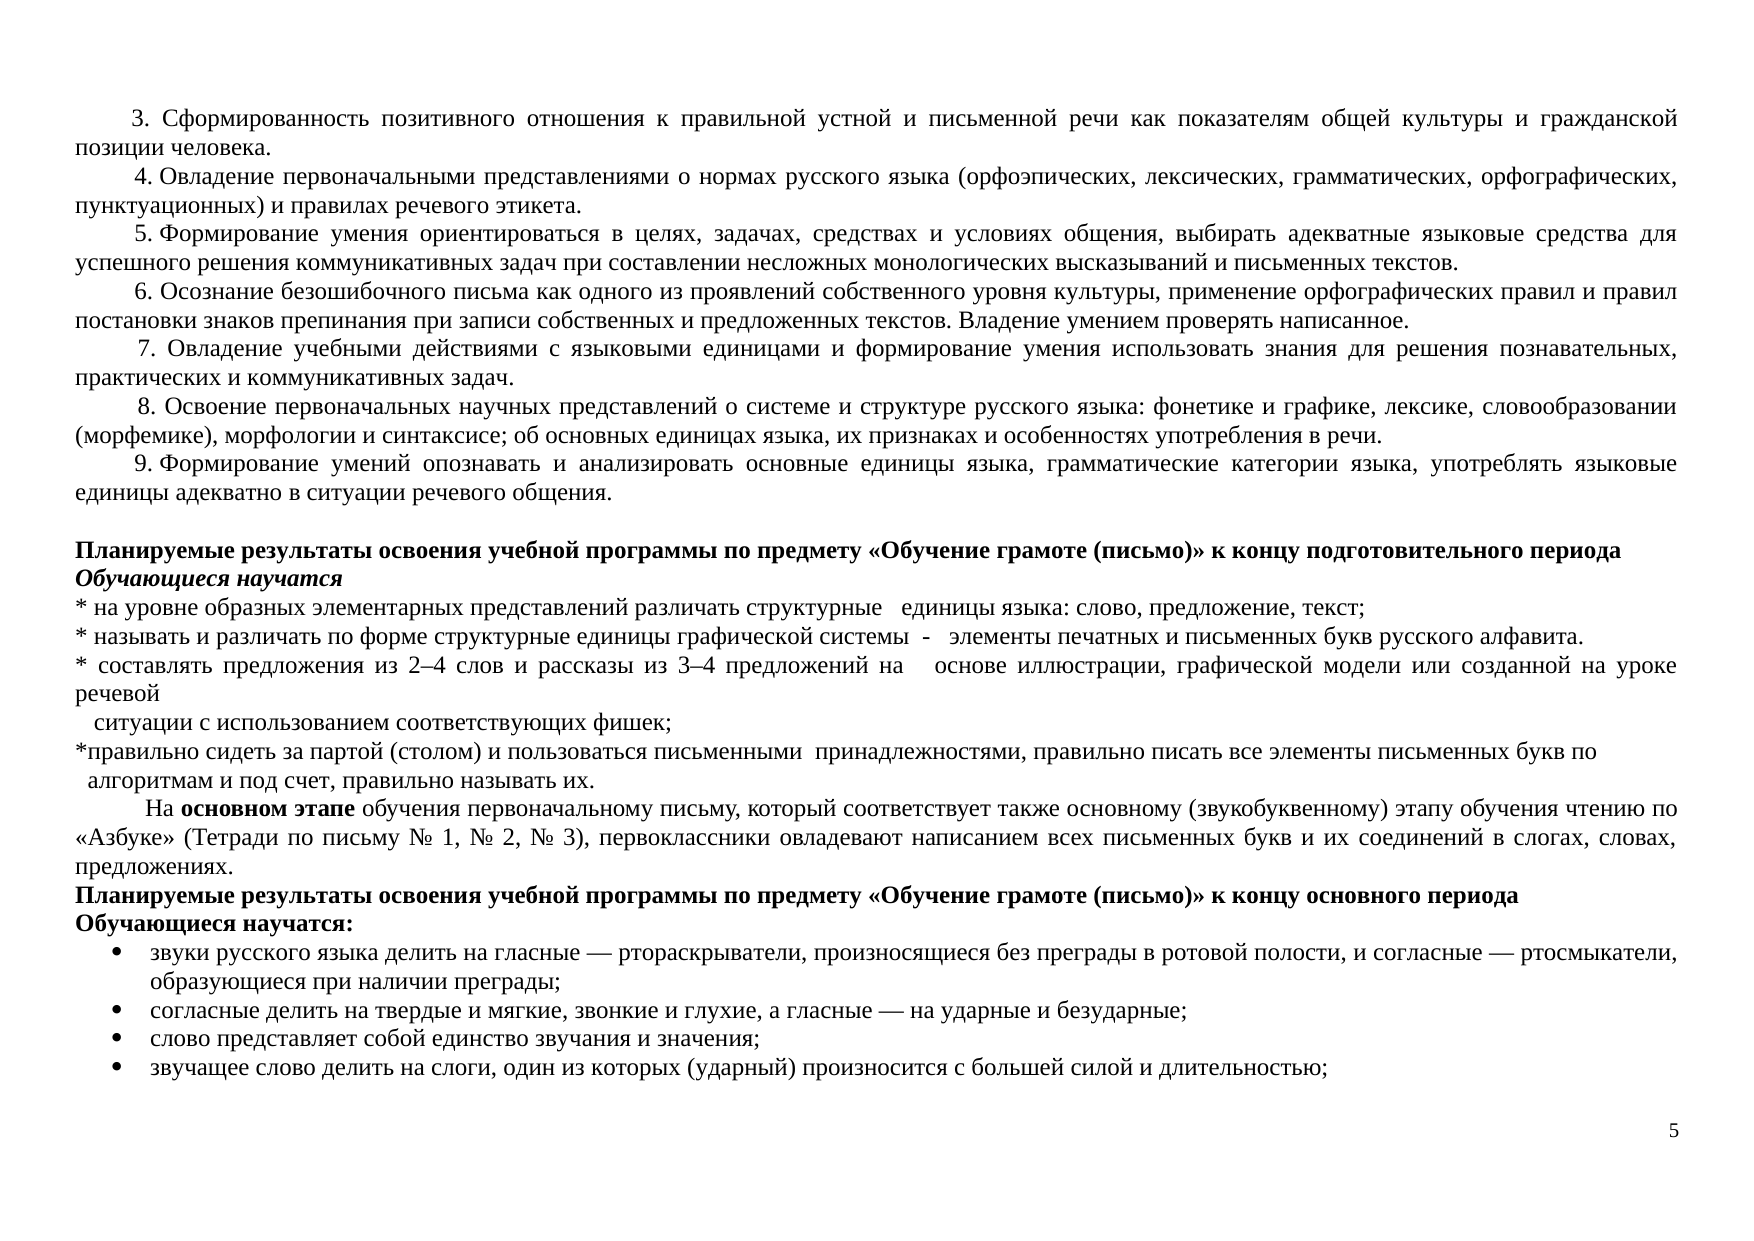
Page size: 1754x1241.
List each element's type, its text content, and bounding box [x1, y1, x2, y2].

text 6. Осознание безошибочного письма как одного из проявлений собственного уровня культуры, применение орфографических правил и правил постановки знаков препинания при записи собственных и предложенных текстов. Владение умением проверять написанное. [75, 276, 1679, 333]
text Планируемые результаты освоения учебной программы по предмету «Обучение грамоте (письмо)» к концу основного периода [75, 880, 1679, 908]
text Планируемые результаты освоения учебной программы по предмету «Обучение грамоте (письмо)» к концу подготовительного периода [75, 535, 1679, 563]
text Обучающиеся научатся: [75, 908, 1679, 937]
list согласные делить на твердые и мягкие, звонкие и глухие, а гласные — на ударные и безударные; [112, 995, 1679, 1023]
text 7. Овладение учебными действиями с языковыми единицами и формирование умения использовать знания для решения познавательных, практических и коммуникативных задач. [75, 333, 1679, 391]
list звуки русского языка делить на гласные — ртораскрыватели, произносящиеся без преграды в ротовой полости, и согласные — ртосмыкатели, образующиеся при наличии преграды; [112, 937, 1679, 995]
text 8. Освоение первоначальных научных представлений о системе и структуре русского языка: фонетике и графике, лексике, словообразовании (морфемике), морфологии и синтаксисе; об основных единицах языка, их признаках и особенностях употребления в речи. [75, 391, 1679, 448]
text Обучающиеся научатся [75, 563, 1679, 592]
text * составлять предложения из 2–4 слов и рассказы из 3–4 предложений на основе иллюстрации, графической модели или созданной на уроке речевой [75, 650, 1679, 707]
text 9. Формирование умений опознавать и анализировать основные единицы языка, грамматические категории языка, употреблять языковые единицы адекватно в ситуации речевого общения. [75, 448, 1679, 506]
text * называть и различать по форме структурные единицы графической системы - элементы печатных и письменных букв русского алфавита. [75, 621, 1679, 650]
list слово представляет собой единство звучания и значения; [112, 1023, 1679, 1052]
list звучащее слово делить на слоги, один из которых (ударный) произносится с большей силой и длительностью; [112, 1052, 1679, 1081]
text 5. Формирование умения ориентироваться в целях, задачах, средствах и условиях общения, выбирать адекватные языковые средства для успешного решения коммуникативных задач при составлении несложных монологических высказываний и письменных текстов. [75, 218, 1679, 276]
text * на уровне образных элементарных представлений различать структурные единицы языка: слово, предложение, текст; [75, 592, 1679, 621]
text На основном этапе обучения первоначальному письму, который соответствует также основному (звукобуквенному) этапу обучения чтению по «Азбуке» (Тетради по письму № 1, № 2, № 3), первоклассники овладевают написанием всех письменных букв и их соединений в слогах, словах, предложениях. [75, 793, 1679, 880]
text ситуации с использованием соответствующих фишек; [75, 707, 1679, 736]
text *правильно сидеть за партой (столом) и пользоваться письменными принадлежностями, правильно писать все элементы письменных букв по [75, 736, 1679, 765]
text алгоритмам и под счет, правильно называть их. [75, 765, 1679, 793]
text 3. Сформированность позитивного отношения к правильной устной и письменной речи как показателям общей культуры и гражданской позиции человека. [75, 103, 1679, 161]
text 4. Овладение первоначальными представлениями о нормах русского языка (орфоэпических, лексических, грамматических, орфографических, пунктуационных) и правилах речевого этикета. [75, 161, 1679, 218]
